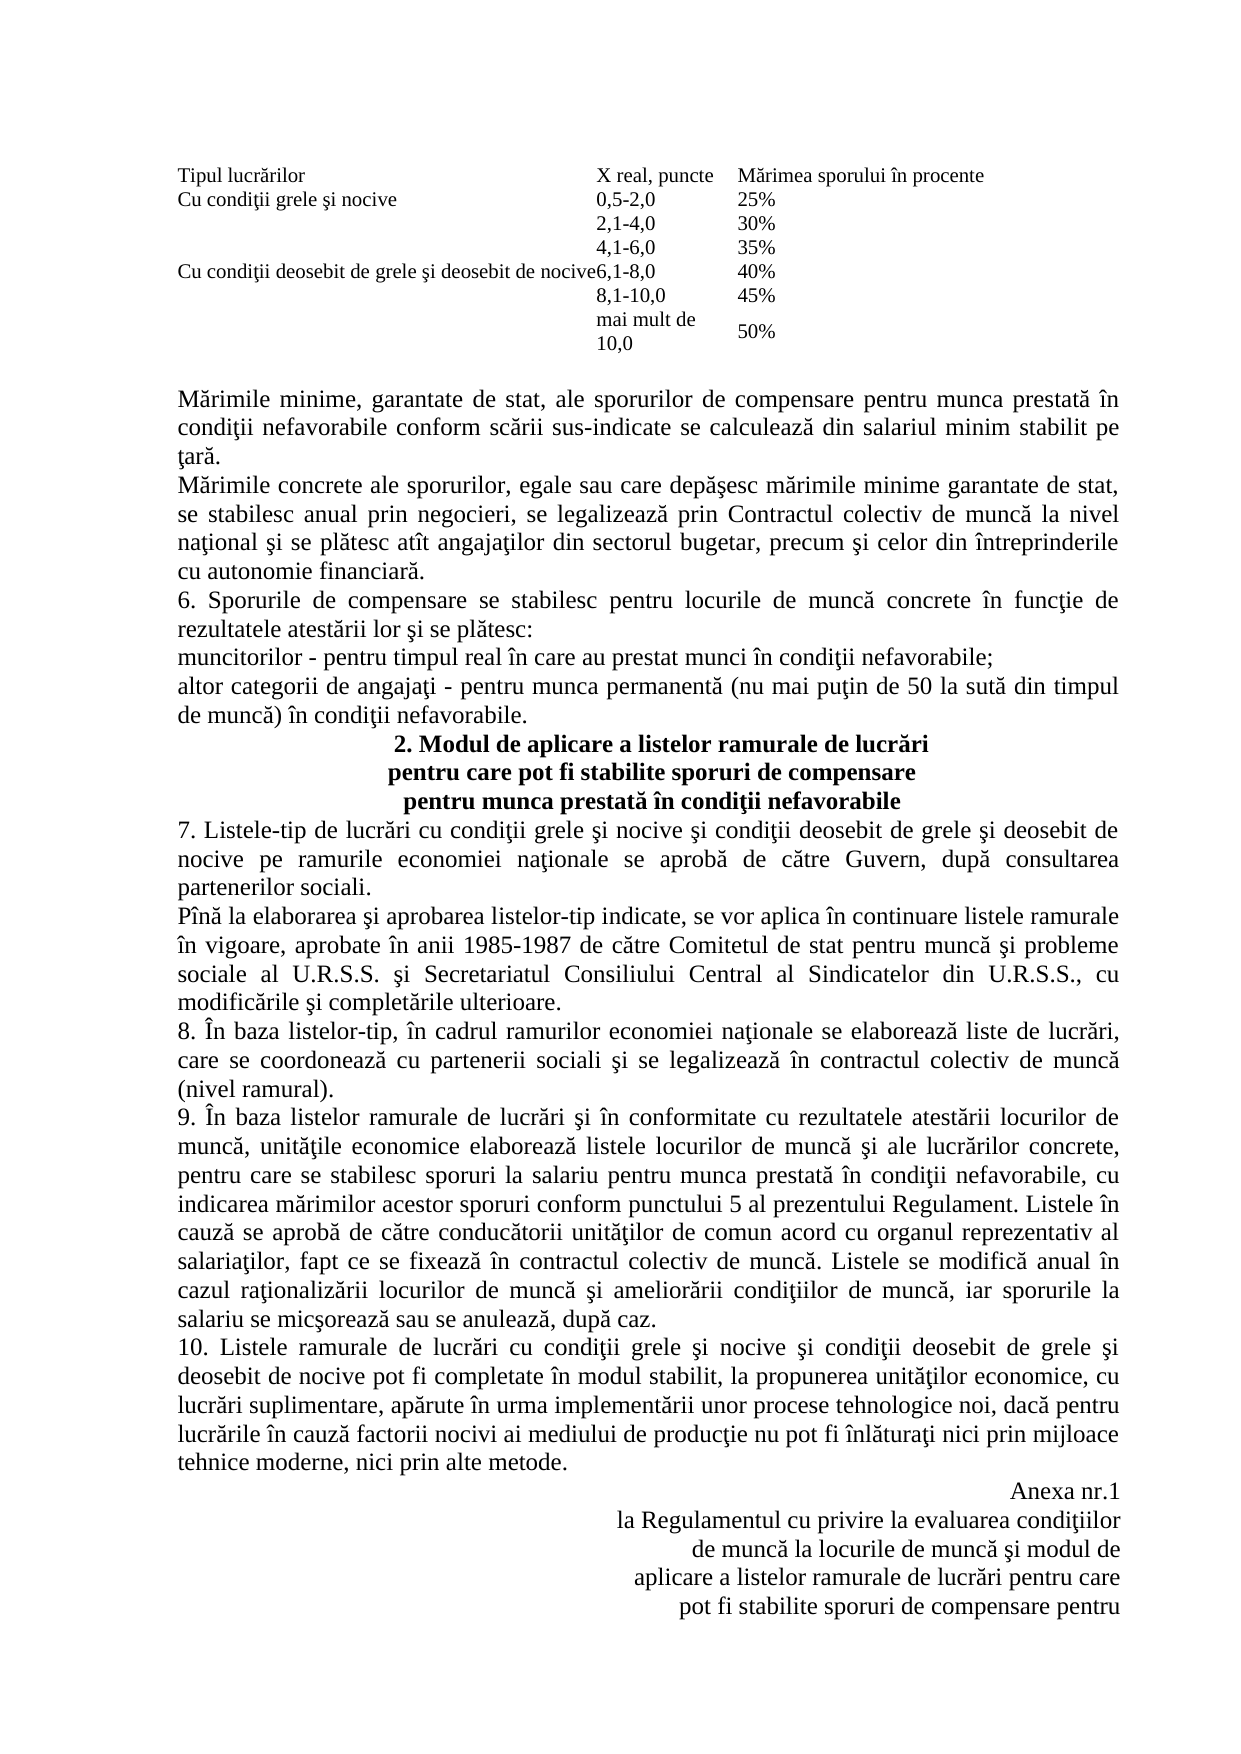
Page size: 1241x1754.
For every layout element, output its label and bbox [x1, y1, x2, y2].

table_cell [162, 118, 1136, 1636]
